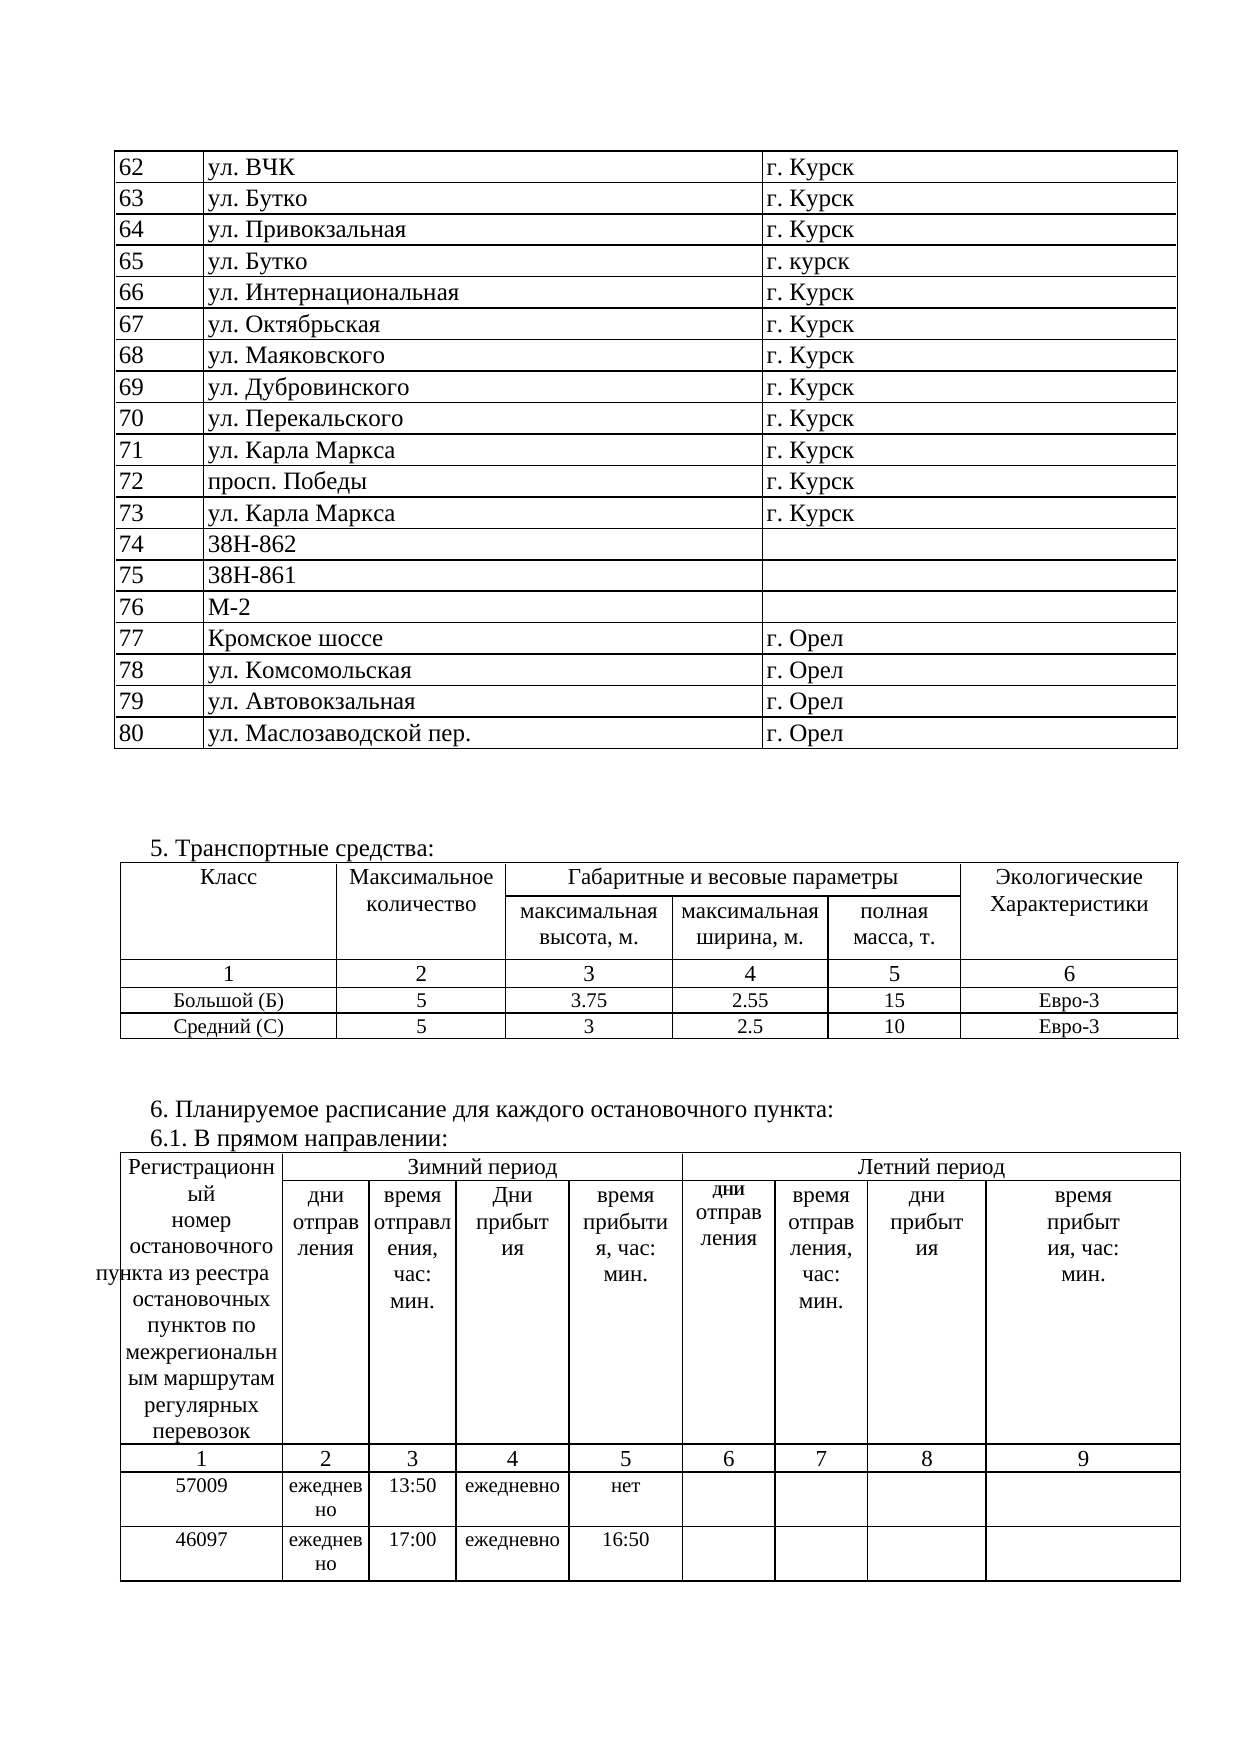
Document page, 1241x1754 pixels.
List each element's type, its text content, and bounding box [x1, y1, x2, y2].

table_cell 78 [115, 654, 203, 685]
table_header Экологические Характеристики [961, 863, 1177, 958]
table_cell 80 [115, 717, 203, 748]
table_cell М-2 [204, 592, 762, 622]
table_cell 69 [115, 371, 203, 402]
table_cell дни прибыт ия [868, 1181, 985, 1443]
table_cell 79 [115, 686, 203, 716]
table_cell 17:00 [370, 1527, 455, 1580]
table_cell дни отправ ления [283, 1181, 368, 1443]
table_header Класс [121, 863, 336, 958]
table_cell 67 [115, 308, 203, 339]
table_cell ул. ВЧК [204, 152, 762, 181]
table_cell г. Курск [763, 213, 1177, 244]
table_cell г. Курск [763, 496, 1177, 527]
table_cell 3 [506, 1014, 672, 1038]
table_cell [868, 1527, 985, 1580]
table_cell г. Курск [763, 465, 1177, 496]
table_cell 15 [829, 988, 960, 1012]
table_cell 1 [121, 1445, 282, 1471]
table_cell 38Н-861 [204, 561, 762, 590]
table_cell 8 [868, 1445, 985, 1471]
table_cell 5 [570, 1445, 682, 1471]
table_cell 3 [370, 1445, 455, 1471]
table_cell ул. Маяковского [204, 340, 762, 370]
table_header Максимальное количество [337, 863, 505, 958]
table_cell максимальная ширина, м. [673, 897, 827, 958]
table_cell 46097 [121, 1527, 282, 1580]
table_cell 63 [115, 183, 203, 213]
table_cell 6 [683, 1445, 774, 1471]
table_cell 65 [115, 245, 203, 276]
table_cell [683, 1473, 774, 1526]
table_header Габаритные и весовые параметры [506, 863, 960, 895]
table_cell 62 [115, 152, 203, 181]
table_cell нет [570, 1473, 682, 1526]
table_cell ул. Привокзальная [204, 215, 762, 244]
table_cell [776, 1527, 867, 1580]
table_cell Дни прибыт ия [457, 1181, 568, 1443]
table_cell 76 [115, 591, 203, 622]
table_cell 5 [337, 988, 505, 1012]
table_cell 70 [115, 403, 203, 433]
table_cell 6 [961, 960, 1177, 986]
table_cell 75 [115, 560, 203, 590]
table_cell 2.5 [673, 1014, 827, 1038]
table_cell 71 [115, 434, 203, 464]
table_cell г. Курск [763, 307, 1177, 339]
table_cell 9 [987, 1445, 1180, 1471]
table_cell ежедневно [457, 1473, 568, 1526]
table_cell 77 [115, 623, 203, 653]
table_cell ул. Автовокзальная [204, 686, 762, 716]
table_cell г. Орел [763, 653, 1177, 685]
table_cell Евро-3 [961, 988, 1177, 1012]
table_cell [776, 1473, 867, 1526]
table_cell г. Курск [763, 370, 1177, 402]
table_cell ул. Октябрьская [204, 309, 762, 339]
table_cell ул. Дубровинского [204, 372, 762, 402]
table_cell ул. Карла Маркса [204, 435, 762, 464]
table_cell 3 [506, 960, 672, 986]
table_cell 16:50 [570, 1527, 682, 1580]
table_cell [868, 1473, 985, 1526]
table_cell 38Н-862 [204, 529, 762, 559]
table_header Зимний период [283, 1153, 682, 1180]
table_cell Евро-3 [961, 1014, 1177, 1038]
table_cell г. Курск [763, 152, 1177, 181]
table_cell 2.55 [673, 988, 827, 1012]
table_cell 74 [115, 529, 203, 559]
table_cell [763, 590, 1177, 622]
table_cell г. Орел [763, 685, 1177, 716]
table_cell время отправ ления, час: мин. [776, 1181, 867, 1443]
table_cell 3.75 [506, 988, 672, 1012]
table_cell ежедневно [283, 1527, 368, 1580]
table_cell ежедневно [283, 1473, 368, 1526]
table_cell 57009 [121, 1473, 282, 1526]
table_cell ул. Карла Маркса [204, 498, 762, 527]
table_cell г. Курск [763, 402, 1177, 433]
table_cell 5 [337, 1014, 505, 1038]
table_cell 64 [115, 214, 203, 244]
table_cell 5 [829, 960, 960, 986]
text 6.1. В прямом направлении: [150, 1123, 1090, 1152]
table_cell 4 [457, 1445, 568, 1471]
table_cell 68 [115, 340, 203, 370]
table_cell г. Курск [763, 181, 1177, 213]
table_cell [987, 1473, 1180, 1526]
table_cell г. курск [763, 244, 1177, 276]
table_cell ул. Комсомольская [204, 655, 762, 685]
table_cell Средний (С) [121, 1014, 336, 1038]
text 5. Транспортные средства: [150, 833, 1090, 862]
table_cell г. Орел [763, 716, 1177, 748]
table_cell ул. Перекальского [204, 403, 762, 433]
table_cell 1 [121, 960, 336, 986]
table_cell 72 [115, 466, 203, 496]
table_cell полная масса, т. [829, 897, 960, 958]
table_cell ул. Интернациональная [204, 277, 762, 307]
table_header Летний период [683, 1153, 1180, 1180]
table_cell 10 [829, 1014, 960, 1038]
table_cell время прибыти я, час: мин. [570, 1181, 682, 1443]
table_cell 73 [115, 497, 203, 527]
table_cell ДНИ отправ ления [683, 1181, 774, 1443]
table_cell г. Курск [763, 433, 1177, 464]
table_cell [763, 528, 1177, 559]
table_cell ежедневно [457, 1527, 568, 1580]
table_cell ул. Маслозаводской пер. [204, 718, 762, 748]
table_cell г. Орел [763, 622, 1177, 653]
table_cell время отправл ения, час: мин. [370, 1181, 455, 1443]
table_cell просп. Победы [204, 466, 762, 496]
table_cell Кромское шоссе [204, 623, 762, 653]
table_cell 13:50 [370, 1473, 455, 1526]
table_cell г. Курск [763, 339, 1177, 370]
table_cell 4 [673, 960, 827, 986]
text 6. Планируемое расписание для каждого остановочного пункта: [150, 1094, 1090, 1123]
table_cell [683, 1527, 774, 1580]
table_cell 7 [776, 1445, 867, 1471]
table_cell максимальная высота, м. [506, 897, 672, 958]
table_cell 66 [115, 277, 203, 307]
table_cell г. Курск [763, 276, 1177, 307]
table_cell [763, 559, 1177, 590]
table_cell Большой (Б) [121, 988, 336, 1012]
table_cell ул. Бутко [204, 246, 762, 276]
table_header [121, 1153, 282, 1443]
table_cell время прибыт ия, час: мин. [987, 1181, 1180, 1443]
table_cell [987, 1527, 1180, 1580]
table_cell ул. Бутко [204, 183, 762, 213]
table_cell 2 [283, 1445, 368, 1471]
table_cell 2 [337, 960, 505, 986]
